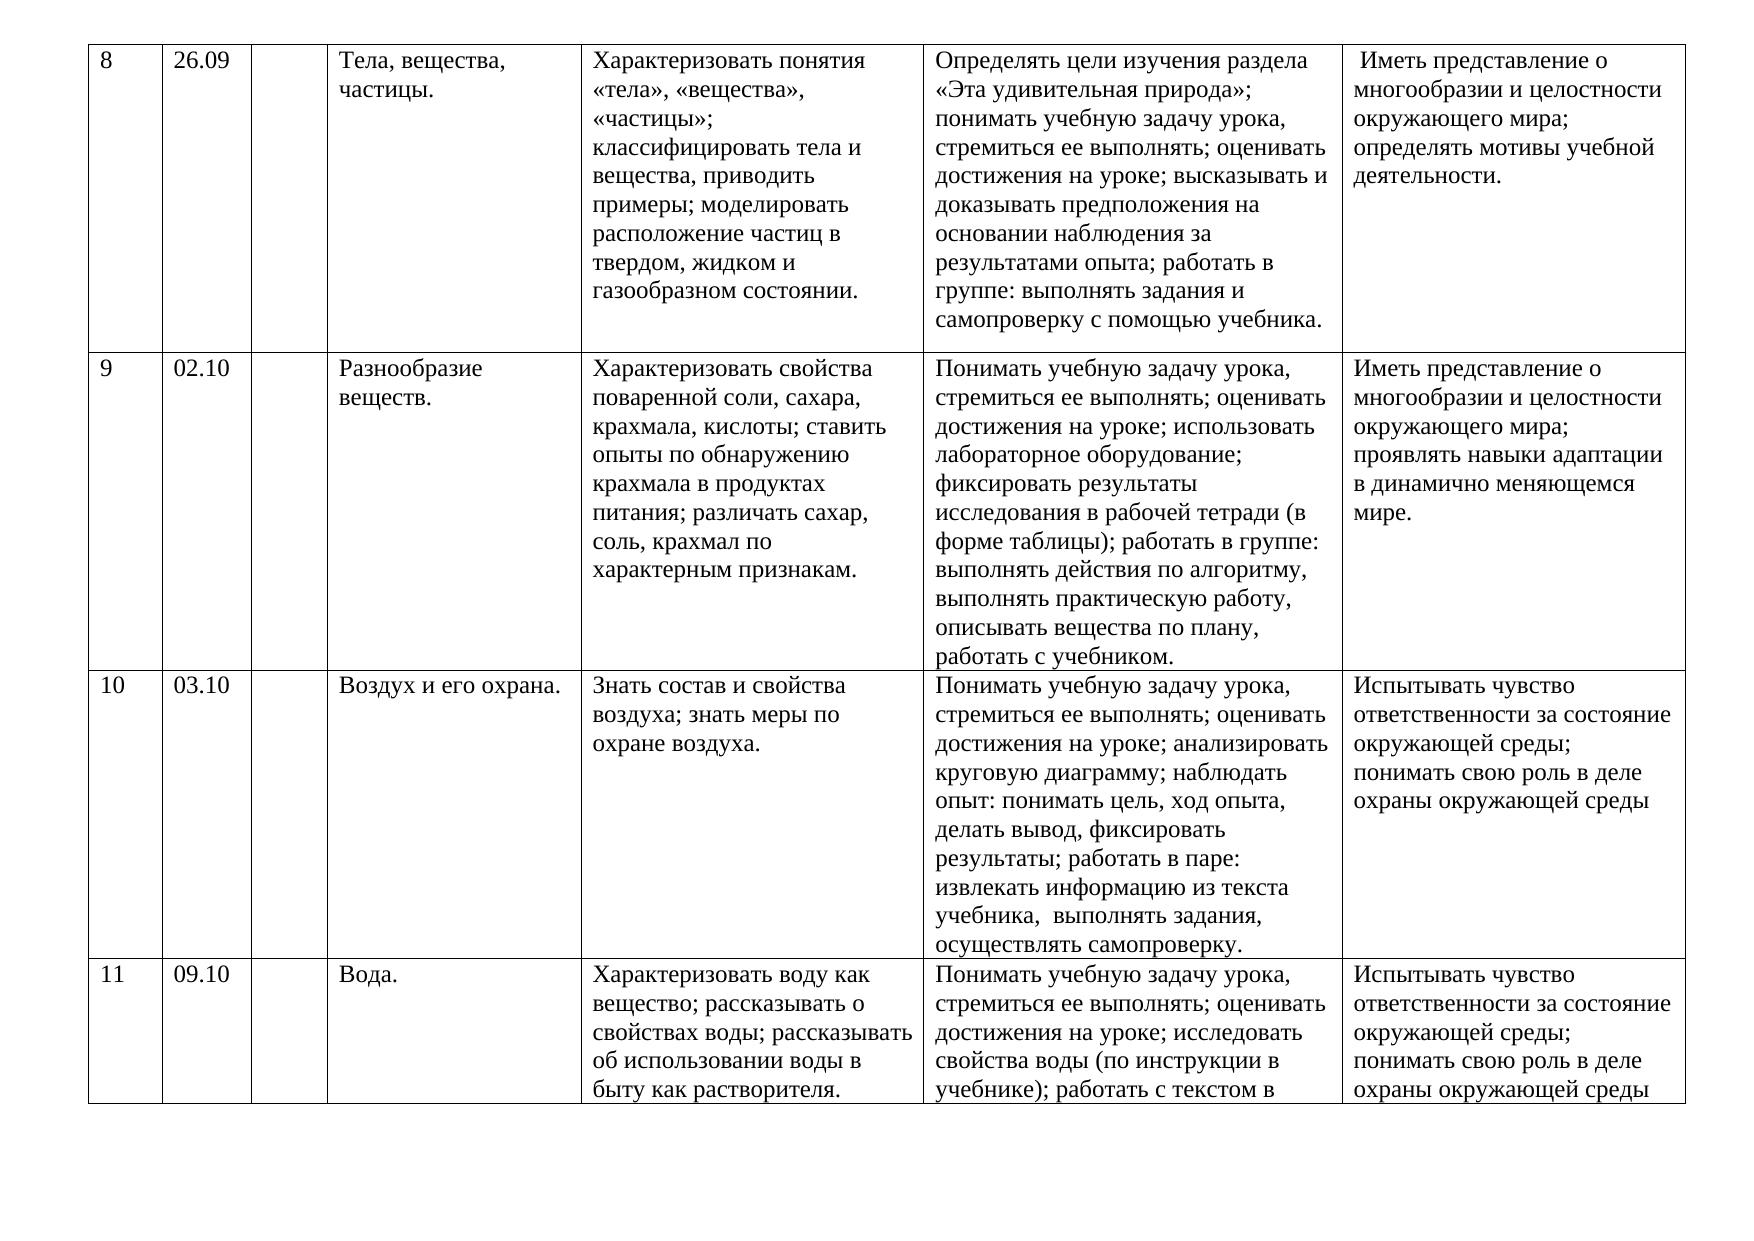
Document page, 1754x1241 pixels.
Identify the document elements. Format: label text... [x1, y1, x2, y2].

table_cell Вода. [328, 959, 581, 1103]
table_cell 03.10 [163, 671, 251, 958]
table_cell Испытывать чувство ответственности за состояние окружающей среды; понимать свою роль в деле охраны окружающей среды [1343, 671, 1685, 958]
table_cell 10 [89, 671, 162, 958]
table_cell 09.10 [163, 959, 251, 1103]
table_cell [252, 959, 327, 1103]
table_cell [252, 353, 327, 669]
table_cell Разнообразие веществ. [328, 353, 581, 669]
table_cell Знать состав и свойства воздуха; знать меры по охране воздуха. [582, 671, 923, 958]
table_cell 26.09 [163, 45, 251, 352]
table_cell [924, 959, 1342, 1103]
table_cell Иметь представление о многообразии и целостности окружающего мира; определять мотивы учебной деятельности. [1343, 45, 1685, 352]
table_cell 11 [89, 959, 162, 1103]
table_cell Понимать учебную задачу урока, стремиться ее выполнять; оценивать достижения на уроке; анализировать круговую диаграмму; наблюдать опыт: понимать цель, ход опыта, делать вывод, фиксировать результаты; работать в паре: извлекать информацию из текста учебника, выполнять задания, осуществлять самопроверку. [924, 671, 1342, 958]
table_cell Воздух и его охрана. [328, 671, 581, 958]
table_cell Тела, вещества, частицы. [328, 45, 581, 352]
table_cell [1343, 959, 1685, 1103]
table_cell 02.10 [163, 353, 251, 669]
table_cell [252, 671, 327, 958]
table_cell Иметь представление о многообразии и целостности окружающего мира; проявлять навыки адаптации в динамично меняющемся мире. [1343, 353, 1685, 669]
table_cell 9 [89, 353, 162, 669]
table_cell Характеризовать понятия «тела», «вещества», «частицы»; классифицировать тела и вещества, приводить примеры; моделировать расположение частиц в твердом, жидком и газообразном состоянии. [582, 45, 923, 352]
table_cell Характеризовать свойства поваренной соли, сахара, крахмала, кислоты; ставить опыты по обнаружению крахмала в продуктах питания; различать сахар, соль, крахмал по характерным признакам. [582, 353, 923, 669]
table_cell Определять цели изучения раздела «Эта удивительная природа»; понимать учебную задачу урока, стремиться ее выполнять; оценивать достижения на уроке; высказывать и доказывать предположения на основании наблюдения за результатами опыта; работать в группе: выполнять задания и самопроверку с помощью учебника. [924, 45, 1342, 352]
table_cell [252, 45, 327, 352]
table_cell Понимать учебную задачу урока, стремиться ее выполнять; оценивать достижения на уроке; использовать лабораторное оборудование; фиксировать результаты исследования в рабочей тетради (в форме таблицы); работать в группе: выполнять действия по алгоритму, выполнять практическую работу, описывать вещества по плану, работать с учебником. [924, 353, 1342, 669]
table_cell 8 [89, 45, 162, 352]
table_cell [582, 959, 923, 1103]
